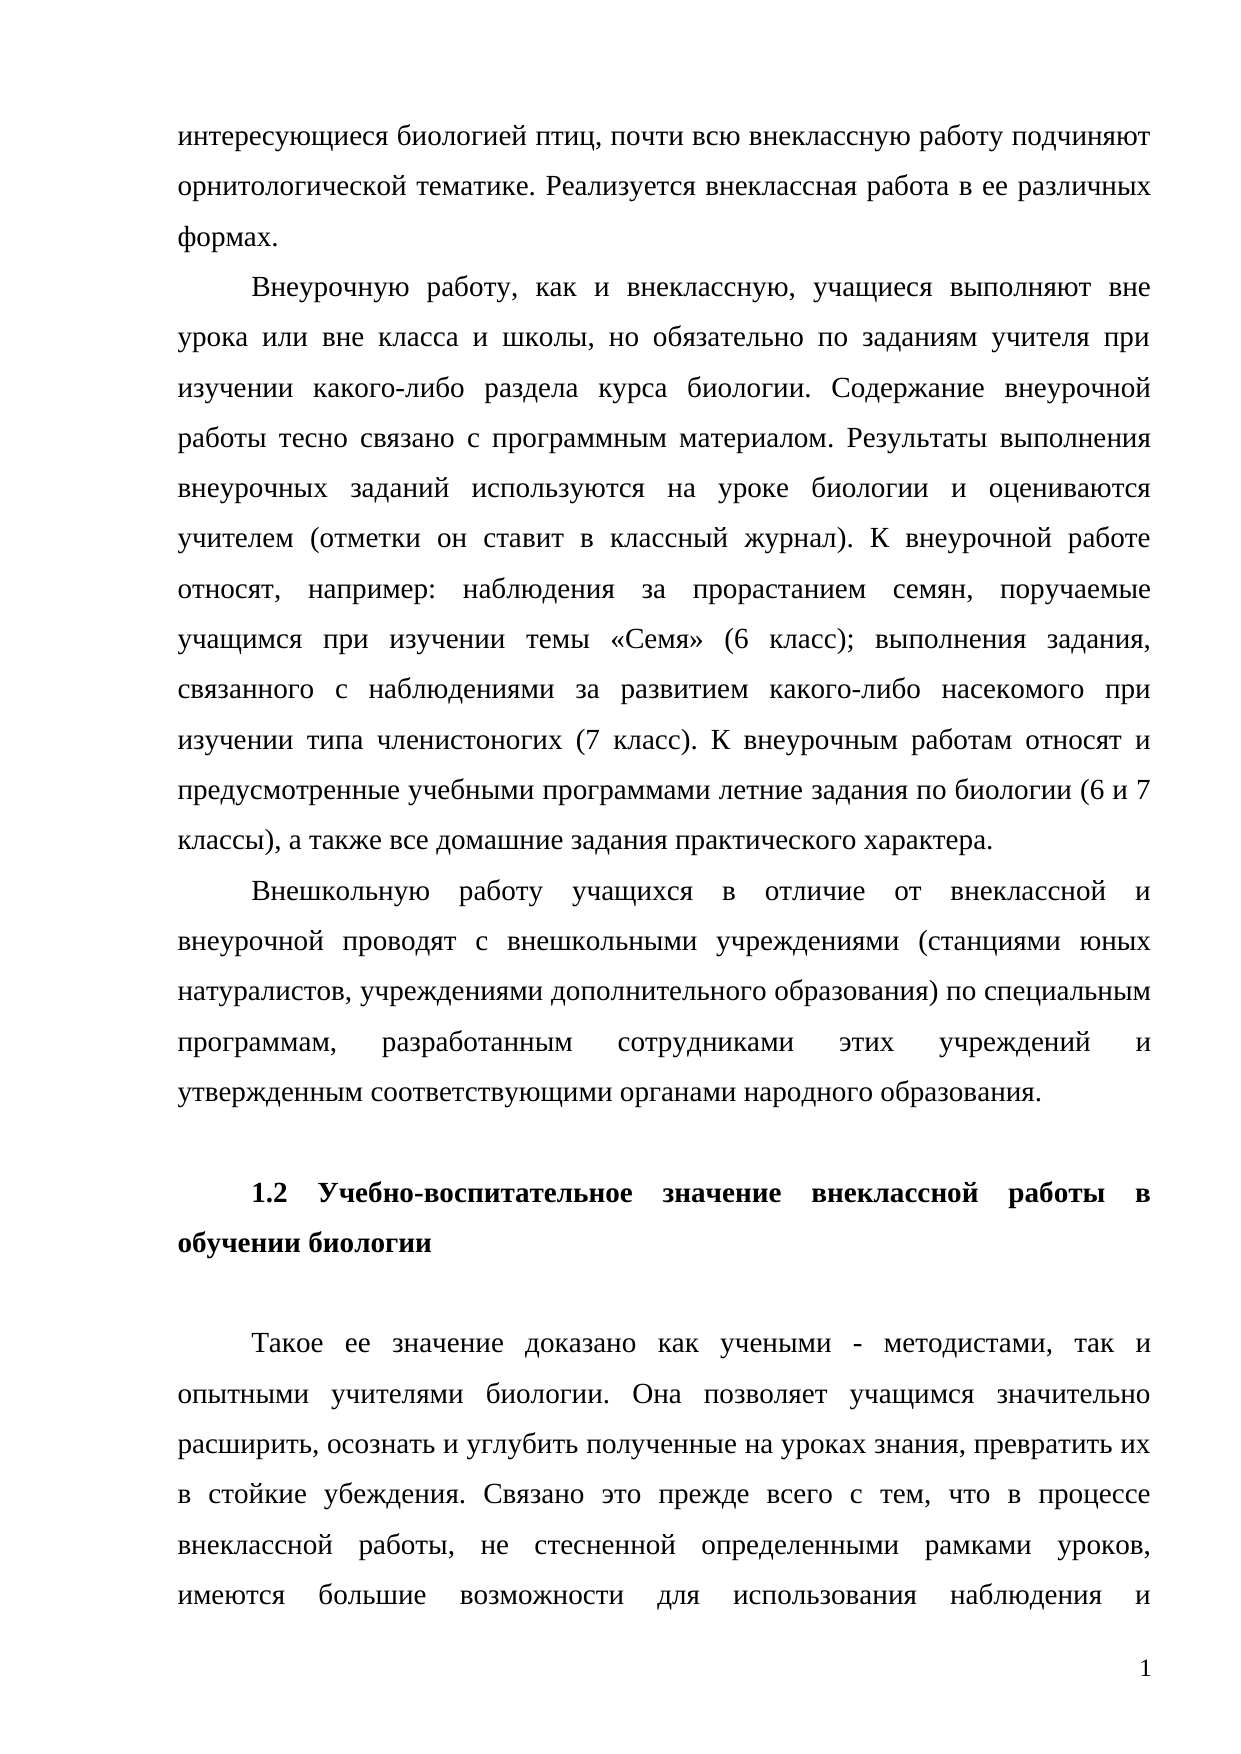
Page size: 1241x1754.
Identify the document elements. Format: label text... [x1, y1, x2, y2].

text 1.2 Учебно-воспитательное значение внеклассной работы в обучении биологии [177, 1175, 1152, 1258]
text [177, 1326, 1152, 1611]
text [177, 118, 1152, 252]
text Внеурочную работу, как и внеклассную, учащиеся выполняют вне урока или вне класса и школы, но обязательно по заданиям учителя при изучении какого-либо раздела курса биологии. Содержание внеурочной работы тесно связано с программным материалом. Результаты выполнения внеурочных заданий используются на уроке биологии и оцениваются учителем (отметки он ставит в классный журнал). К внеурочной работе относят, например: наблюдения за прорастанием семян, поручаемые учащимся при изучении темы «Семя» (6 класс); выполнения задания, связанного с наблюдениями за развитием какого-либо насекомого при изучении типа членистоногих (7 класс). К внеурочным работам относят и предусмотренные учебными программами летние задания по биологии (6 и 7 классы), а также все домашние задания практического характера. [177, 269, 1152, 856]
text Внешкольную работу учащихся в отличие от внеклассной и внеурочной проводят с внешкольными учреждениями (станциями юных натуралистов, учреждениями дополнительного образования) по специальным программам, разработанным сотрудниками этих учреждений и утвержденным соответствующими органами народного образования. [177, 873, 1152, 1108]
